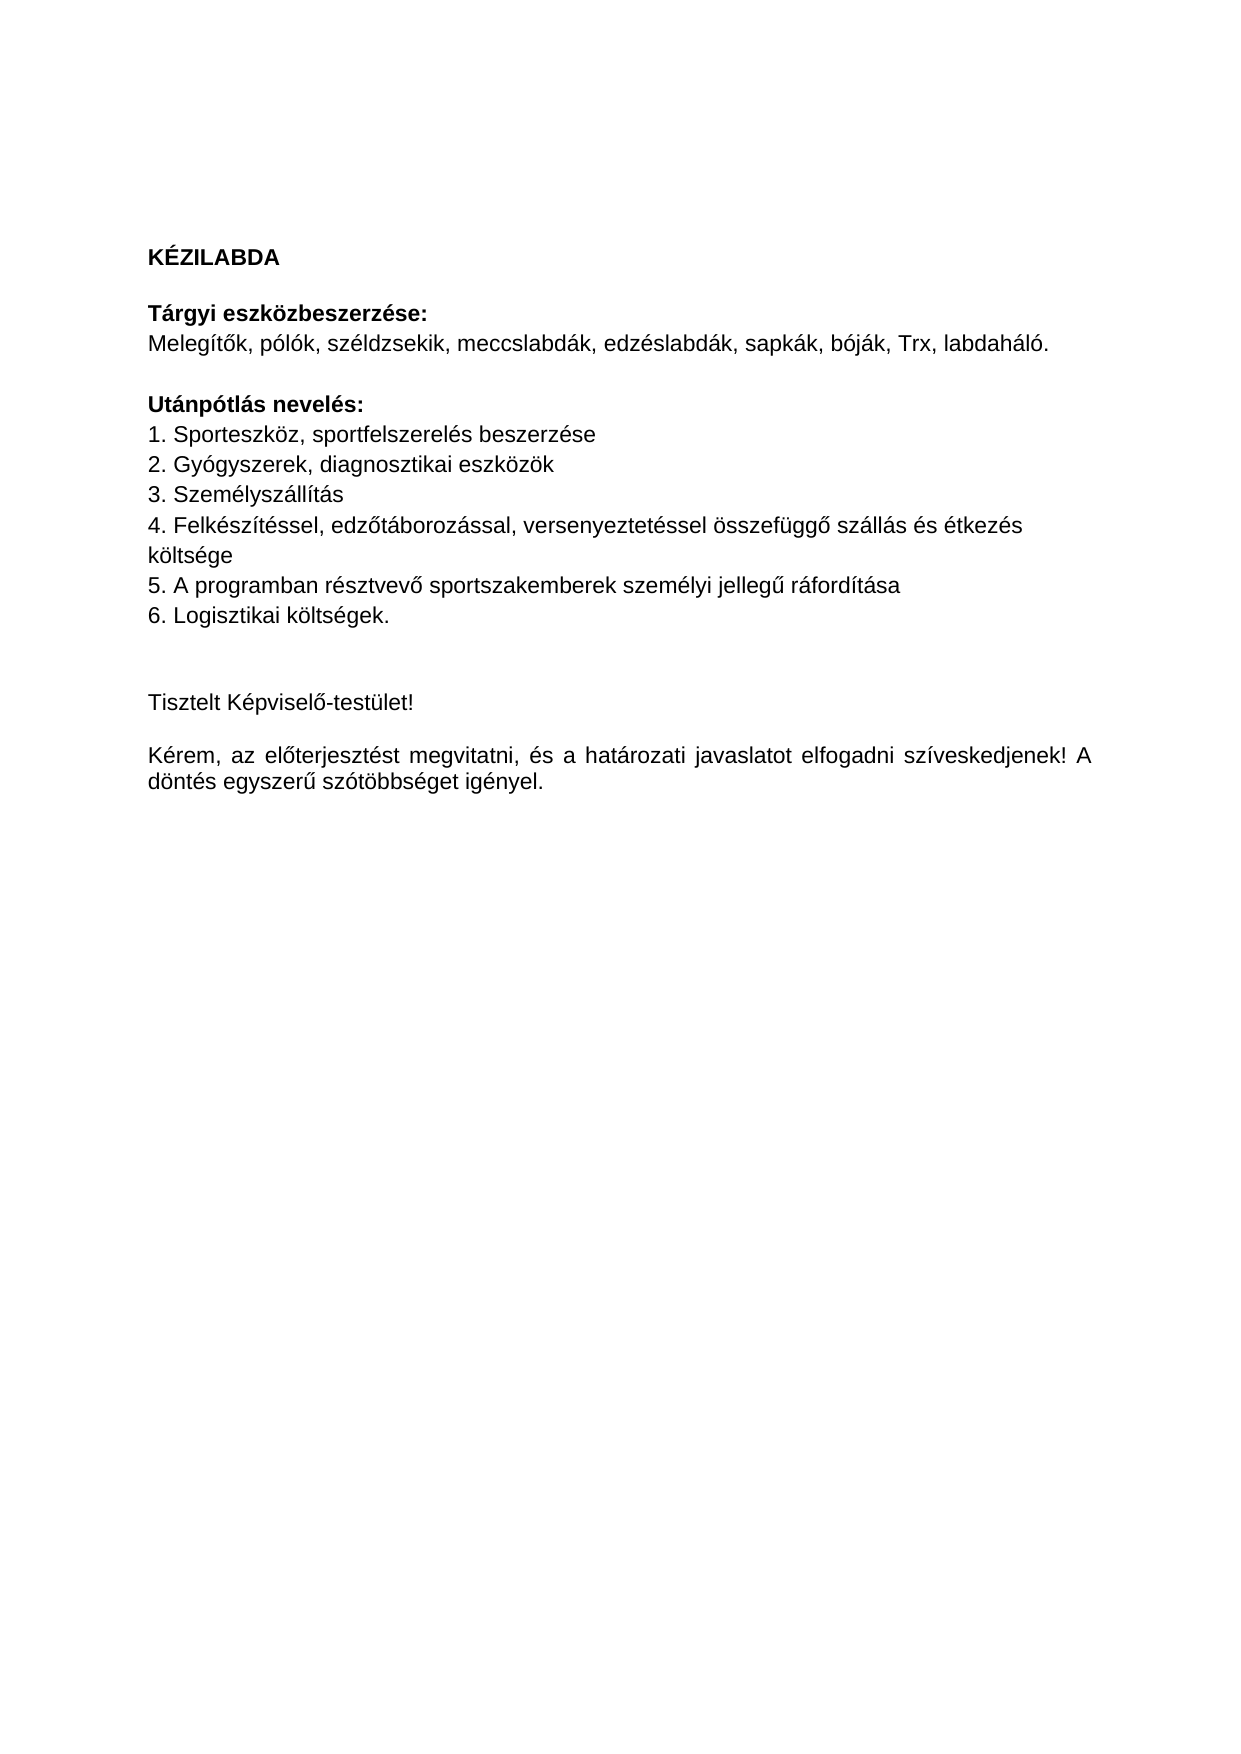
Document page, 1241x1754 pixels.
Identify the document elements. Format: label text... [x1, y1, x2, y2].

text Tisztelt Képviselő-testület! [148, 689, 1093, 715]
text Tárgyi eszközbeszerzése: [148, 300, 1093, 326]
text 5. A programban résztvevő sportszakemberek személyi jellegű ráfordítása [148, 572, 1093, 598]
text KÉZILABDA [148, 243, 1093, 270]
text 4. Felkészítéssel, edzőtáborozással, versenyeztetéssel összefüggő szállás és étkezés költsége [148, 512, 1093, 568]
text 6. Logisztikai költségek. [148, 602, 1093, 628]
text 2. Gyógyszerek, diagnosztikai eszközök [148, 451, 1093, 477]
text Melegítők, pólók, széldzsekik, meccslabdák, edzéslabdák, sapkák, bóják, Trx, labdaháló. [148, 330, 1093, 357]
text 3. Személyszállítás [148, 481, 1093, 508]
text 1. Sporteszköz, sportfelszerelés beszerzése [148, 421, 1093, 447]
text Kérem, az előterjesztést megvitatni, és a határozati javaslatot elfogadni szíveskedjenek! A döntés egyszerű szótöbbséget igényel. [148, 742, 1093, 794]
text Utánpótlás nevelés: [148, 391, 1093, 417]
